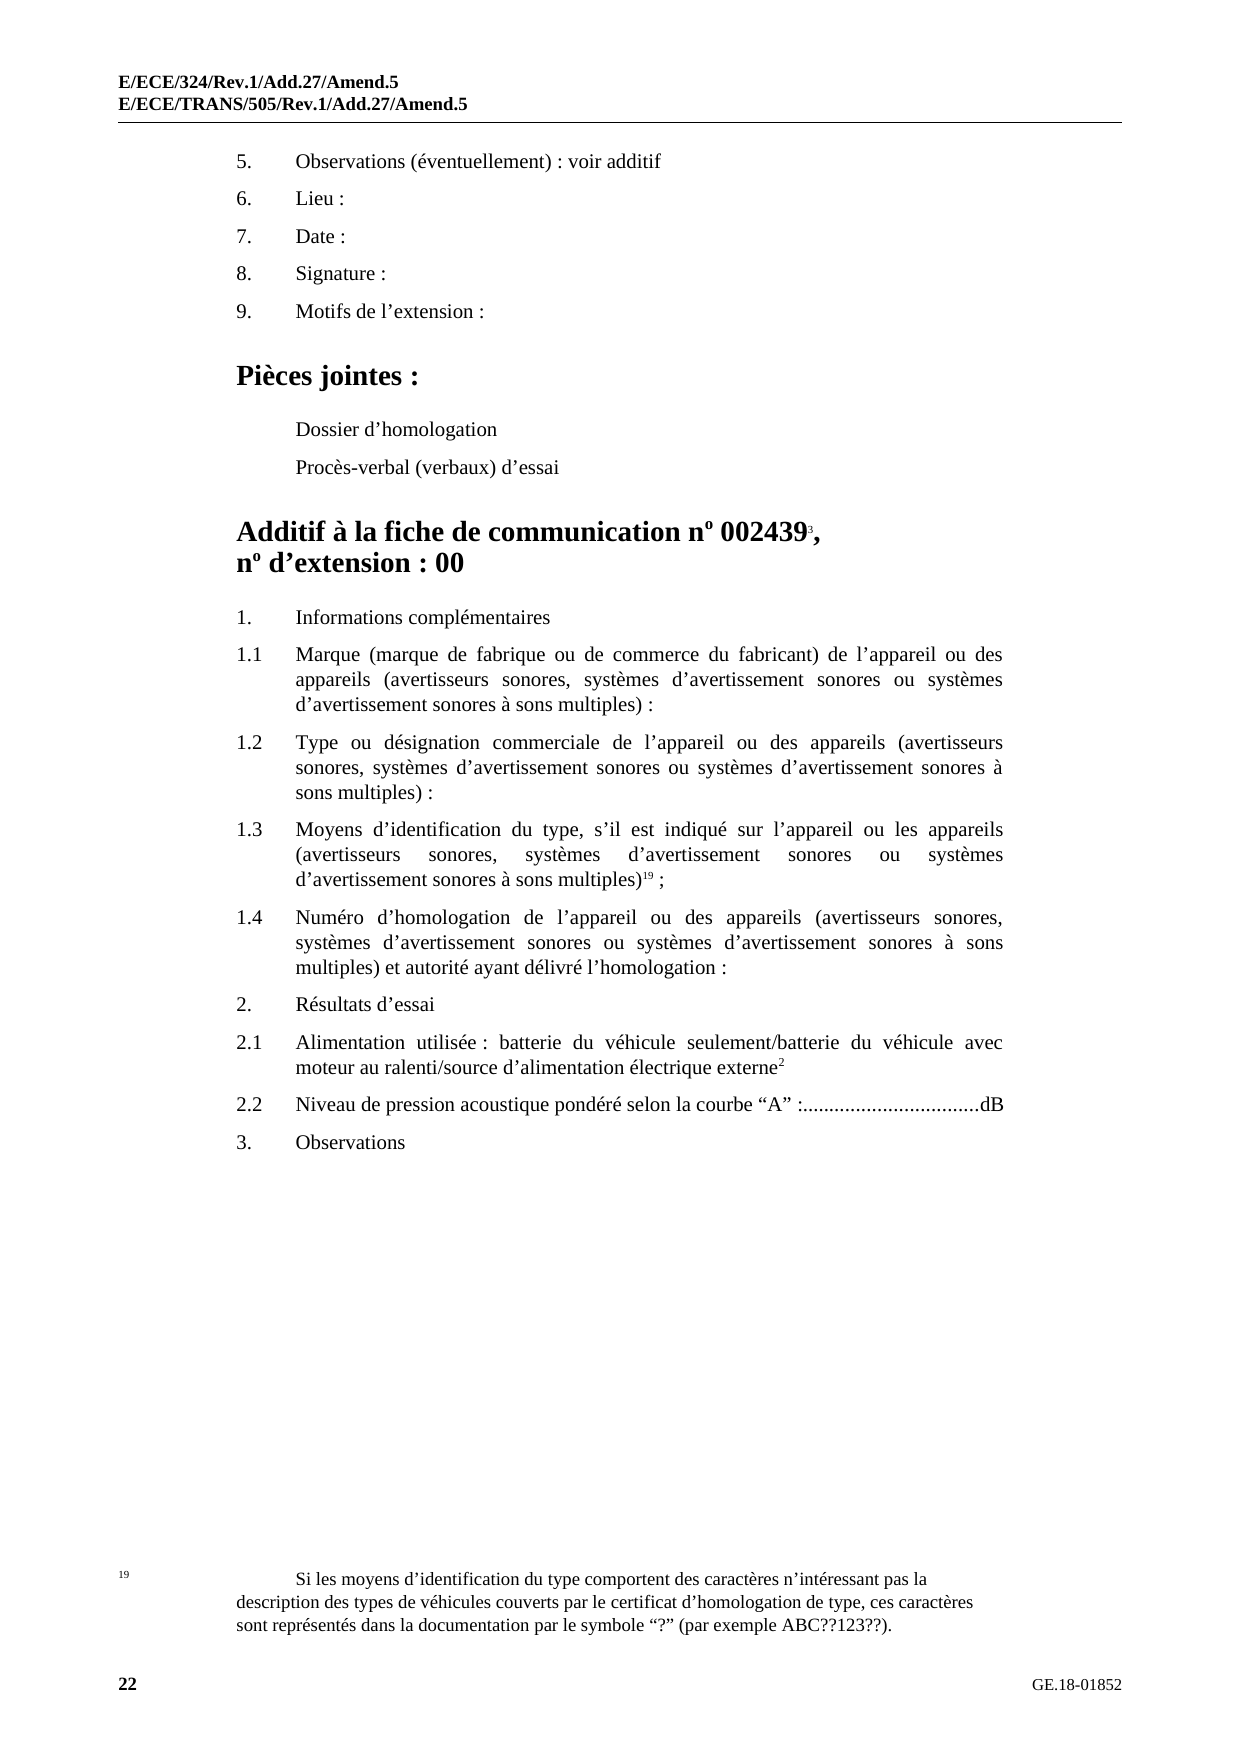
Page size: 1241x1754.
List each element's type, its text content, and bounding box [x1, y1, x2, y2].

text 1.4 Numéro d’homologation de l’appareil ou des appareils (avertisseurs sonores, systèmes d’avertissement sonores ou systèmes d’avertissement sonores à sons multiples) et autorité ayant délivré l’homologation : [236, 904, 1004, 979]
text 1. Informations complémentaires [236, 604, 1004, 629]
text 1.3 Moyens d’identification du type, s’il est indiqué sur l’appareil ou les appareils (avertisseurs sonores, systèmes d’avertissement sonores ou systèmes d’avertissement sonores à sons multiples) ; [236, 816, 1004, 891]
text Additif à la fiche de communication no 0024393, no d’extension : 00 [236, 516, 1004, 579]
text 5. Observations (éventuellement) : voir additif [236, 148, 1004, 173]
text 3. Observations [236, 1129, 1004, 1154]
text 6. Lieu : [236, 185, 1004, 210]
text 8. Signature : [236, 260, 1004, 285]
text 2. Résultats d’essai [236, 991, 1004, 1016]
text 2.1 Alimentation utilisée : batterie du véhicule seulement/batterie du véhicule avec moteur au ralenti/source d’alimentation électrique externe2 [236, 1029, 1004, 1079]
text 2.2 Niveau de pression acoustique pondéré selon la courbe “A” : dB [236, 1091, 1004, 1116]
text 9. Motifs de l’extension : [236, 298, 1004, 323]
text 1.1 Marque (marque de fabrique ou de commerce du fabricant) de l’appareil ou des appareils (avertisseurs sonores, systèmes d’avertissement sonores ou systèmes d’avertissement sonores à sons multiples) : [236, 641, 1004, 716]
text 1.2 Type ou désignation commerciale de l’appareil ou des appareils (avertisseurs sonores, systèmes d’avertissement sonores ou systèmes d’avertissement sonores à sons multiples) : [236, 729, 1004, 804]
text Dossier d’homologation [295, 416, 1004, 441]
text Pièces jointes : [236, 360, 1004, 391]
text 7. Date : [236, 223, 1004, 248]
text Procès-verbal (verbaux) d’essai [295, 454, 1004, 479]
